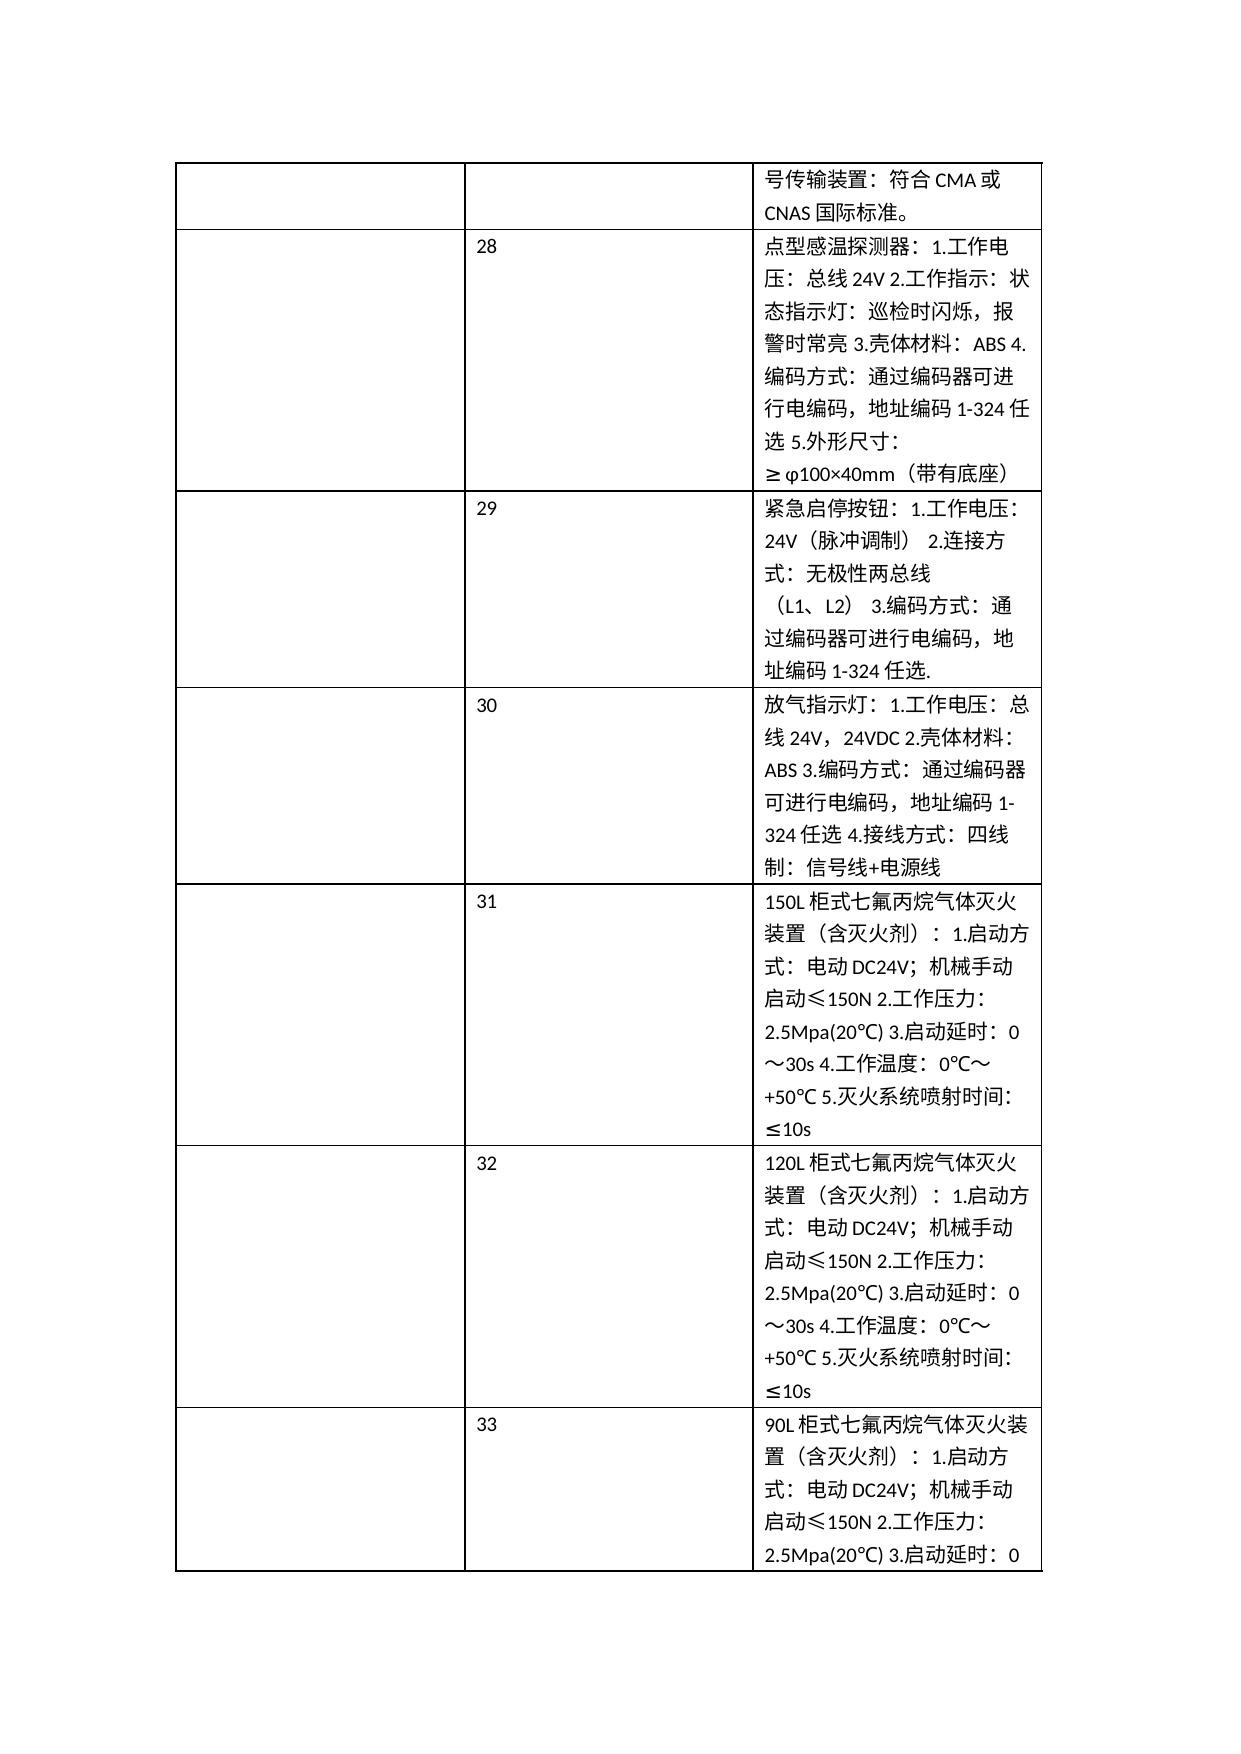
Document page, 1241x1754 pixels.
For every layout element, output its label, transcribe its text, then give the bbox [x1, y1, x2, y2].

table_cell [754, 164, 1041, 228]
table_cell 28 [466, 230, 752, 490]
table_cell ▲ [177, 164, 464, 228]
table_cell [177, 492, 464, 687]
table_cell [177, 688, 464, 883]
table_cell [177, 230, 464, 490]
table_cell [754, 1408, 1041, 1570]
table_cell 32 [466, 1146, 752, 1406]
table_cell 29 [466, 492, 752, 687]
table_cell [177, 1146, 464, 1406]
table_cell 点型感温探测器：1.工作电压：总线24V 2.工作指示：状态指示灯：巡检时闪烁，报警时常亮 3.壳体材料：ABS 4.编码方式：通过编码器可进行电编码，地址编码1-324任选 5.外形尺寸：≥φ100×40mm（带有底座） [754, 230, 1041, 490]
table_cell 120L柜式七氟丙烷气体灭火装置（含灭火剂）：1.启动方式：电动DC24V；机械手动启动≤150N 2.工作压力：2.5Mpa(20℃) 3.启动延时：0～30s 4.工作温度：0℃～+50℃ 5.灭火系统喷射时间：≤10s [754, 1146, 1041, 1406]
table_cell 30 [466, 688, 752, 883]
table_cell [177, 885, 464, 1145]
table_cell 150L柜式七氟丙烷气体灭火装置（含灭火剂）：1.启动方式：电动DC24V；机械手动启动≤150N 2.工作压力：2.5Mpa(20℃) 3.启动延时：0～30s 4.工作温度：0℃～+50℃ 5.灭火系统喷射时间：≤10s [754, 885, 1041, 1145]
table_cell [177, 1408, 464, 1570]
table_cell 紧急启停按钮：1.工作电压：24V（脉冲调制） 2.连接方式：无极性两总线（L1、L2） 3.编码方式：通过编码器可进行电编码，地址编码1-324任选. [754, 492, 1041, 687]
table_cell 31 [466, 885, 752, 1145]
table_cell 放气指示灯：1.工作电压：总线24V，24VDC 2.壳体材料：ABS 3.编码方式：通过编码器可进行电编码，地址编码1-324任选 4.接线方式：四线制：信号线+电源线 [754, 688, 1041, 883]
table_cell 27 [466, 164, 752, 228]
table_cell 33 [466, 1408, 752, 1570]
